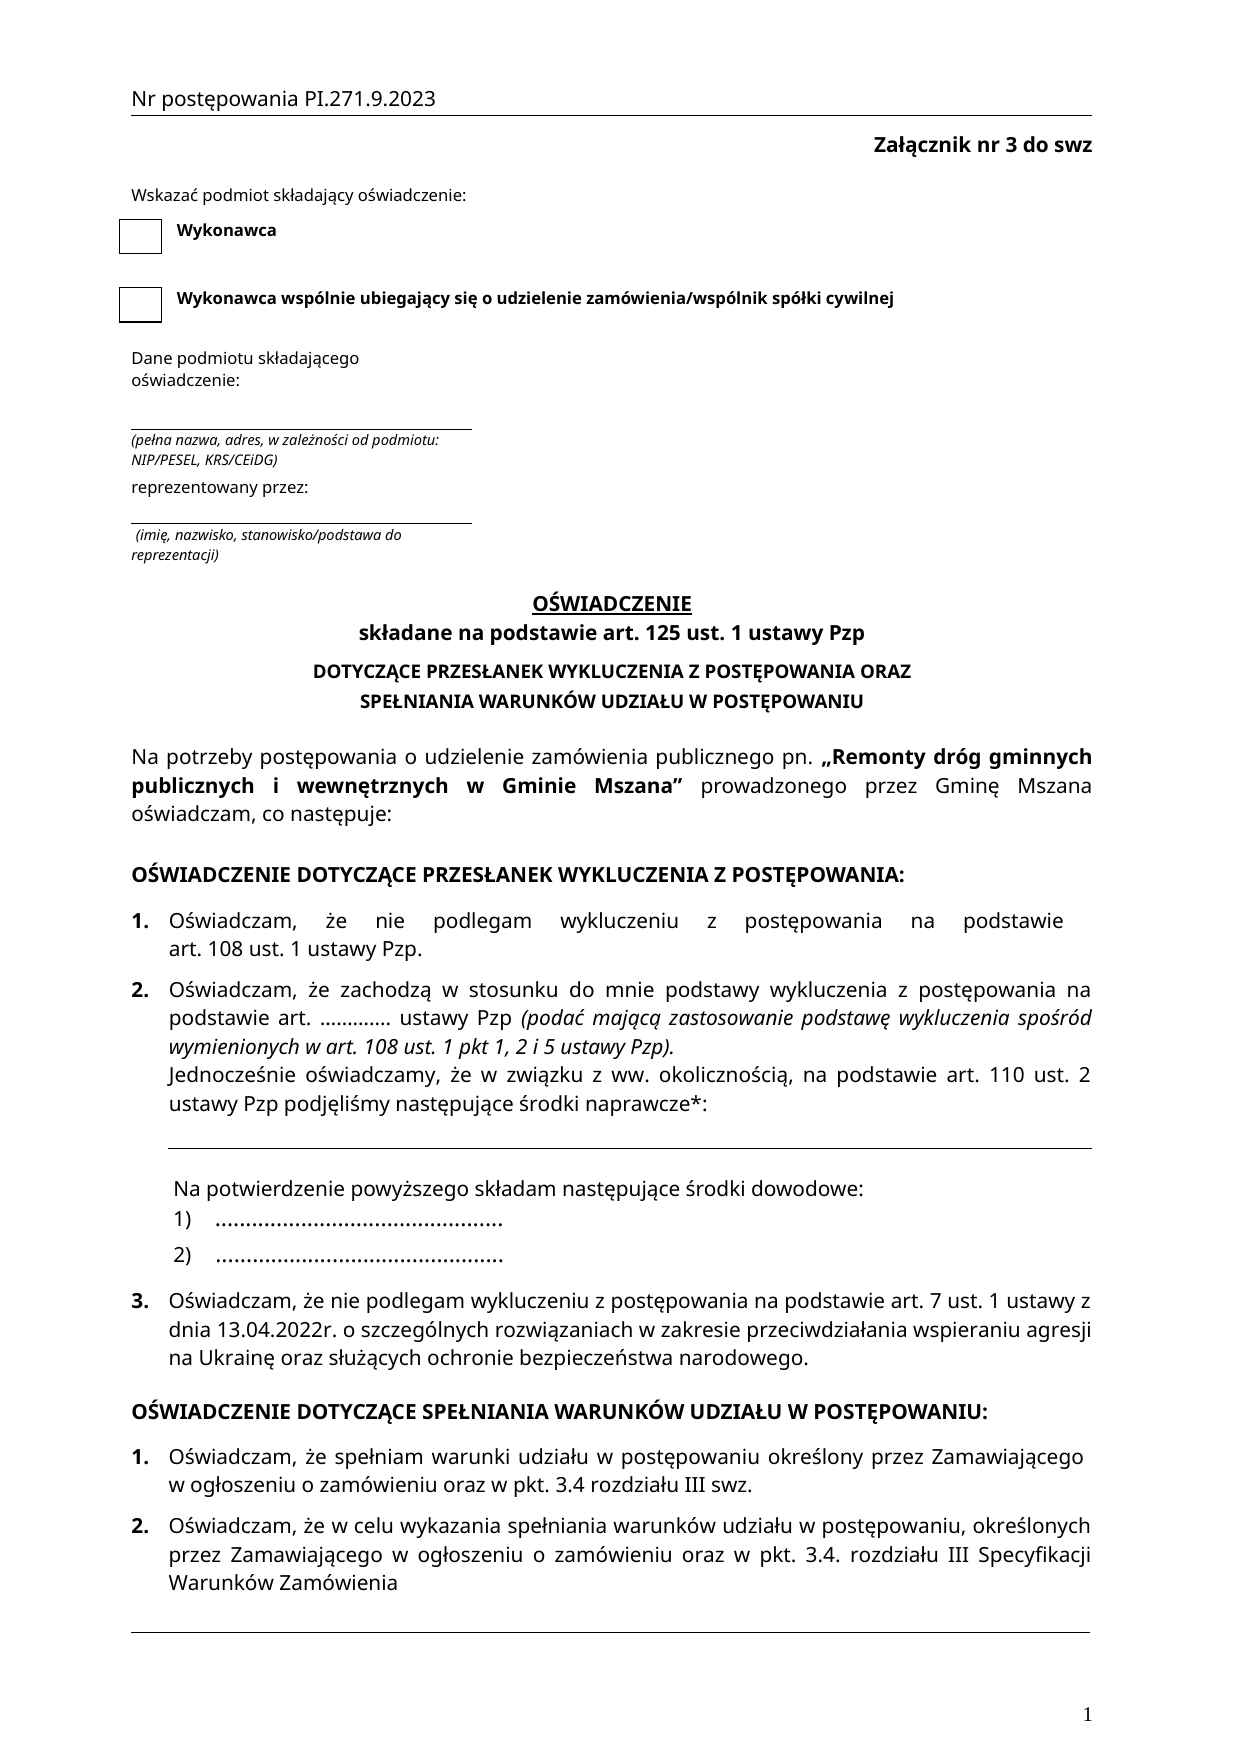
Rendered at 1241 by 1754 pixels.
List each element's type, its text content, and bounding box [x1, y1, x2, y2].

list Oświadczam, że spełniam warunki udziału w postępowaniu określony przez Zamawiającego w ogłoszeniu o zamówieniu oraz w pkt. 3.4 rozdziału III swz. [131, 1442, 1092, 1499]
list Oświadczam, że nie podlegam wykluczeniu z postępowania na podstawie art. 7 ust. 1 ustawy z dnia 13.04.2022r. o szczególnych rozwiązaniach w zakresie przeciwdziałania wspieraniu agresji na Ukrainę oraz służących ochronie bezpieczeństwa narodowego. [131, 1287, 1092, 1372]
text DOTYCZĄCE PRZESŁANEK WYKLUCZENIA Z POSTĘPOWANIA ORAZ [131, 659, 1092, 684]
text Dane podmiotu składającego oświadczenie: [131, 346, 472, 392]
text (imię, nazwisko, stanowisko/podstawa do reprezentacji) [131, 524, 472, 564]
table_header [120, 220, 161, 253]
list ............................................... [173, 1202, 1092, 1233]
text Na potrzeby postępowania o udzielenie zamówienia publicznego pn. „Remonty dróg gminnych publicznych i wewnętrznych w Gminie Mszana” prowadzonego przez Gminę Mszana oświadczam, co następuje: [131, 742, 1092, 828]
list Jednocześnie oświadczamy, że w związku z ww. okolicznością, na podstawie art. 110 ust. 2 ustawy Pzp podjęliśmy następujące środki naprawcze*: [169, 1060, 1092, 1117]
text OŚWIADCZENIE DOTYCZĄCE PRZESŁANEK WYKLUCZENIA Z POSTĘPOWANIA: [131, 860, 1092, 889]
text Załącznik nr 3 do swz [131, 130, 1092, 158]
list Oświadczam, że w celu wykazania spełniania warunków udziału w postępowaniu, określonych przez Zamawiającego w ogłoszeniu o zamówieniu oraz w pkt. 3.4. rozdziału III Specyfikacji Warunków Zamówienia [131, 1511, 1092, 1597]
list Oświadczam, że zachodzą w stosunku do mnie podstawy wykluczenia z postępowania na podstawie art. …………. ustawy Pzp (podać mającą zastosowanie podstawę wykluczenia spośród wymienionych w art. 108 ust. 1 pkt 1, 2 i 5 ustawy Pzp). [131, 975, 1092, 1060]
text OŚWIADCZENIE [131, 589, 1092, 618]
text Wskazać podmiot składający oświadczenie: [131, 183, 1092, 206]
text Na potwierdzenie powyższego składam następujące środki dowodowe: [173, 1174, 1092, 1202]
text (pełna nazwa, adres, w zależności od podmiotu: NIP/PESEL, KRS/CEiDG) [131, 430, 472, 470]
text SPEŁNIANIA WARUNKÓW UDZIAŁU W POSTĘPOWANIU [131, 688, 1092, 713]
list Oświadczam, że nie podlegam wykluczeniu z postępowania na podstawie art. 108 ust. 1 ustawy Pzp. [131, 906, 1092, 963]
text Wykonawca wspólnie ubiegający się o udzielenie zamówienia/wspólnik spółki cywilnej [162, 287, 1092, 309]
text OŚWIADCZENIE DOTYCZĄCE SPEŁNIANIA WARUNKÓW UDZIAŁU W POSTĘPOWANIU: [131, 1397, 1092, 1425]
table_header [120, 288, 161, 321]
text reprezentowany przez: [131, 476, 1092, 499]
list ............................................... [173, 1238, 1092, 1269]
text składane na podstawie art. 125 ust. 1 ustawy Pzp [131, 618, 1092, 646]
text Wykonawca [162, 218, 1092, 241]
